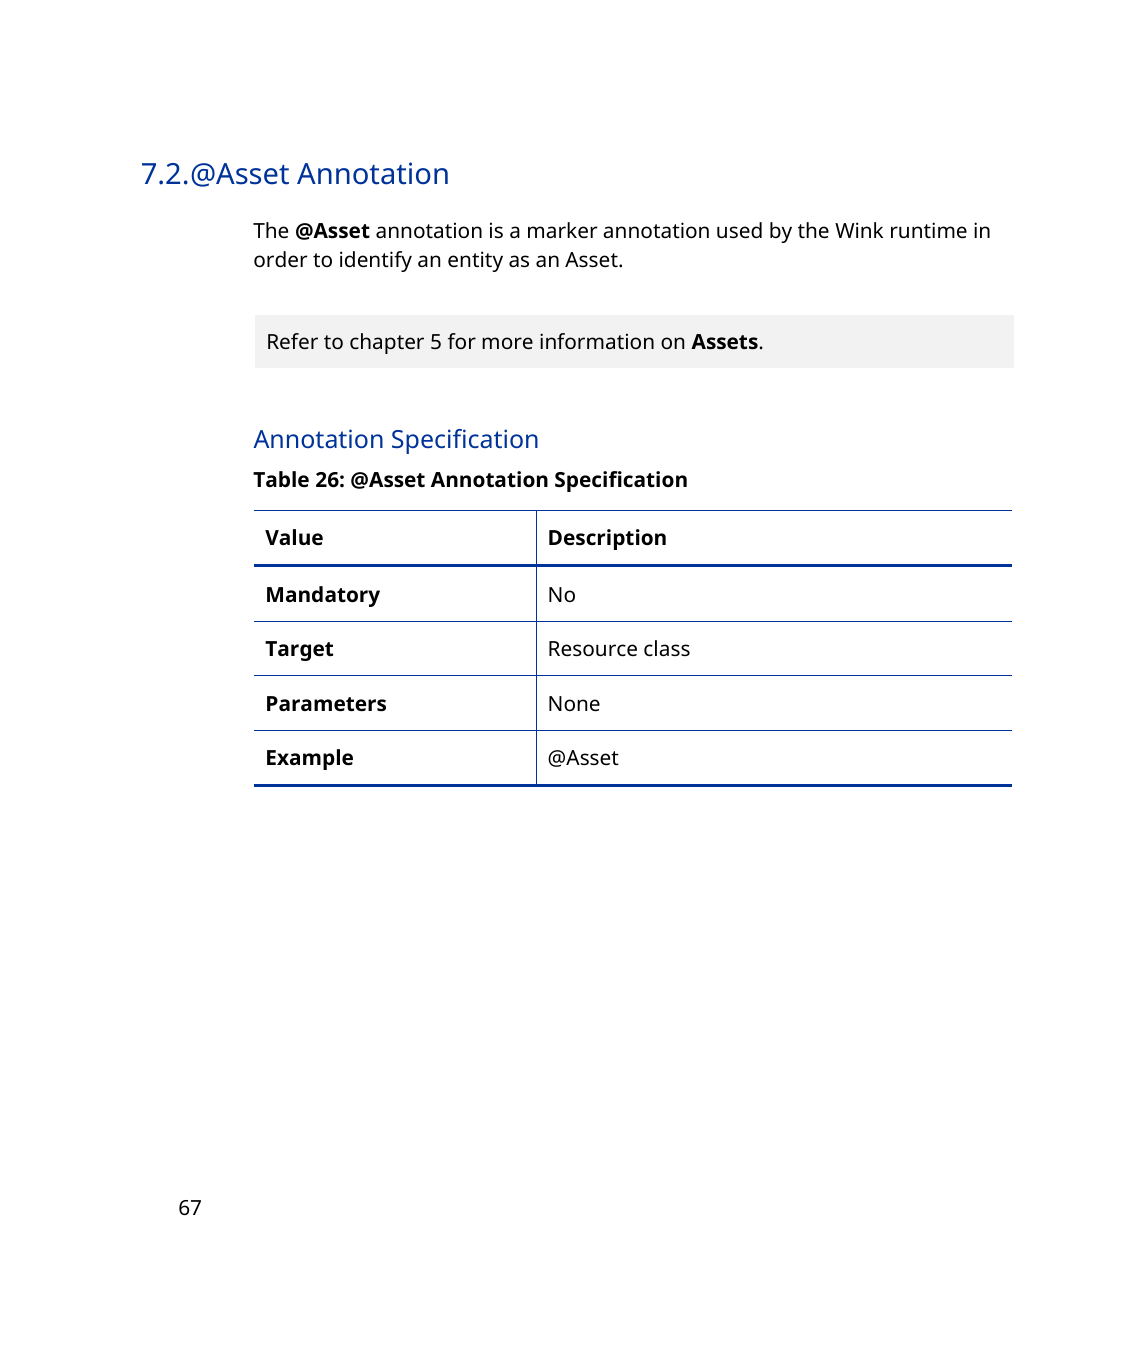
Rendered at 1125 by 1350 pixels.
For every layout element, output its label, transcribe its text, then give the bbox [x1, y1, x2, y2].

text Annotation Specification [253, 421, 1022, 455]
table_cell Parameters [254, 676, 536, 729]
table_cell None [537, 676, 1012, 729]
table_cell Mandatory [254, 567, 536, 621]
text @Asset Annotation [141, 154, 1022, 192]
table_cell @Asset [537, 731, 1012, 784]
table_header Description [537, 511, 1012, 564]
table_cell Example [254, 731, 536, 784]
table_header Value [254, 511, 536, 564]
table_cell Resource class [537, 622, 1012, 675]
text The @Asset annotation is a marker annotation used by the Wink runtime in order to identify an entity as an Asset. [253, 217, 1022, 302]
table_cell Target [254, 622, 536, 675]
table_cell No [537, 567, 1012, 621]
